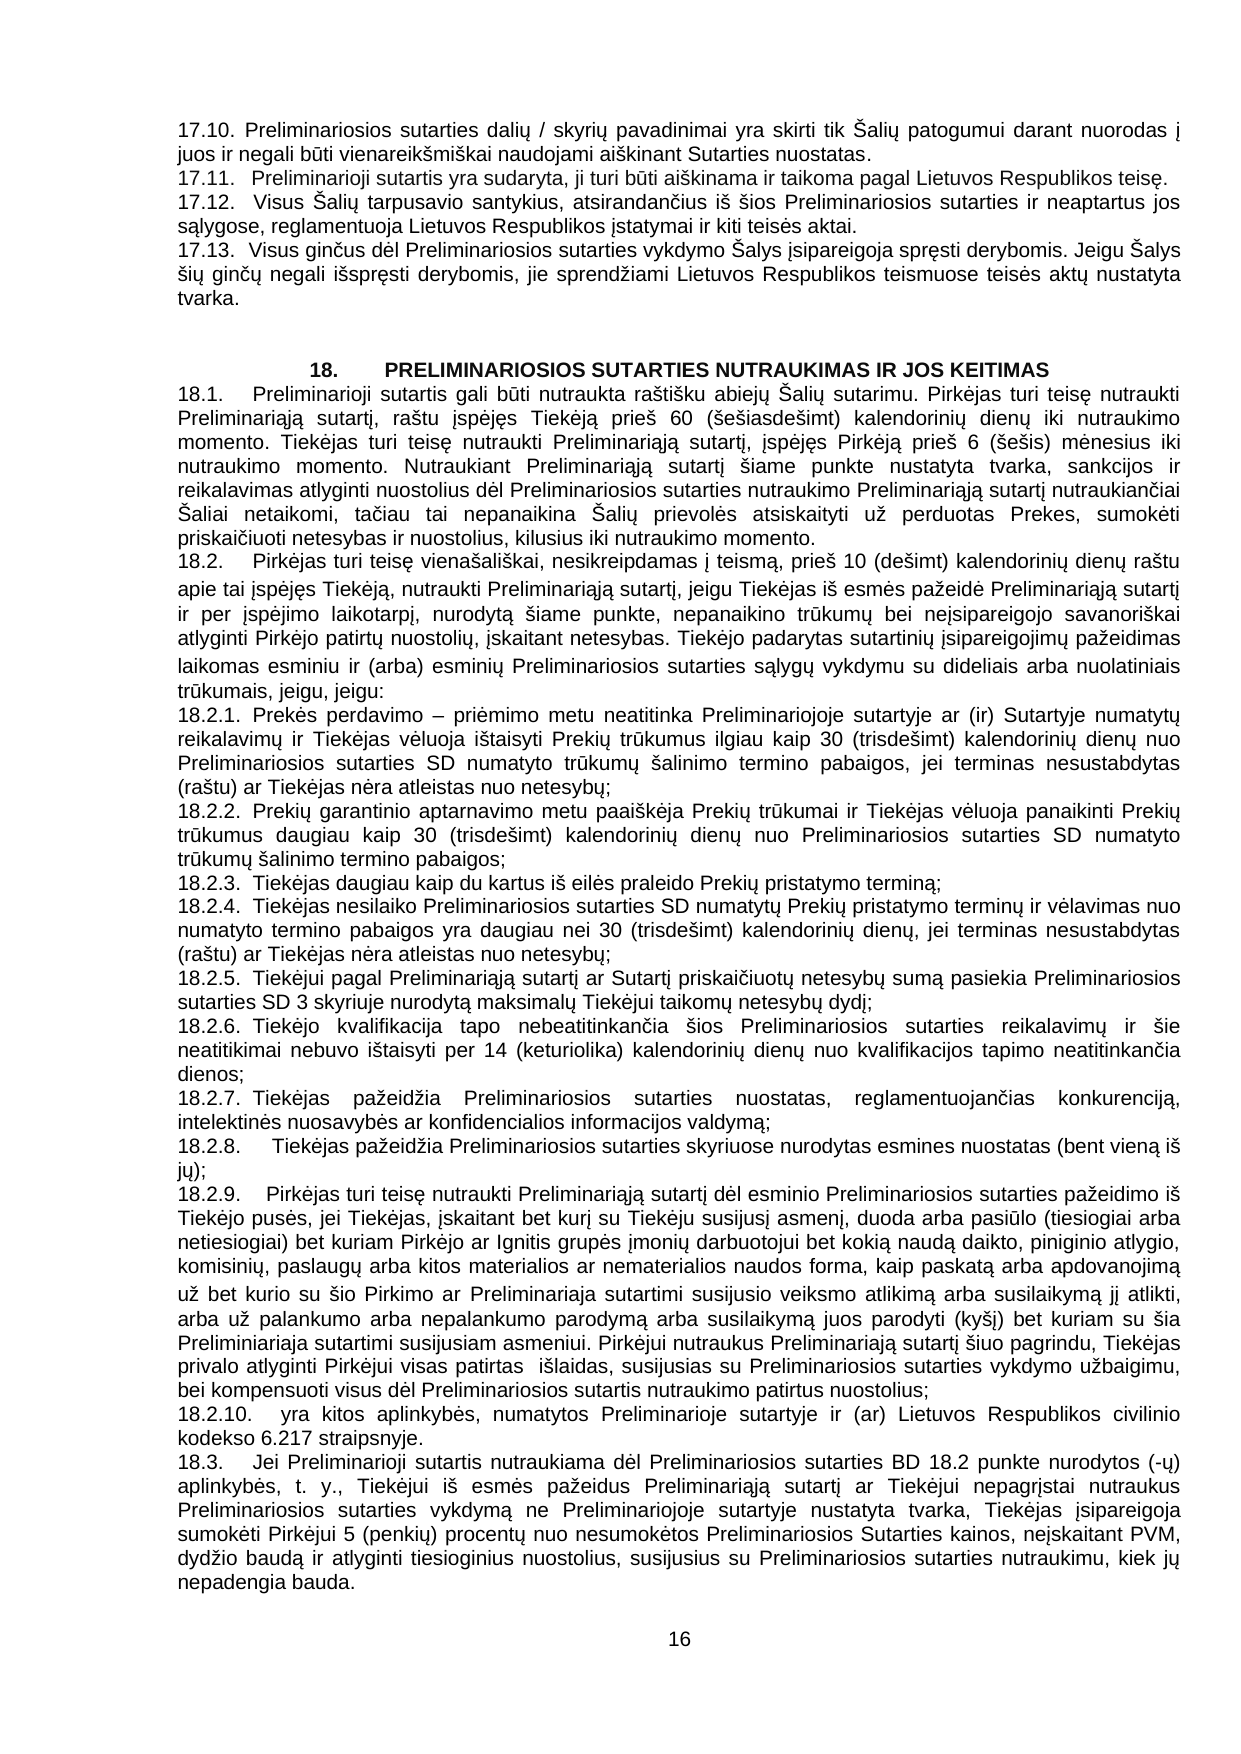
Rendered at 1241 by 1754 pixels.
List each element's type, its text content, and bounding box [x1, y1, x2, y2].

list Visus Šalių tarpusavio santykius, atsirandančius iš šios Preliminariosios sutarties ir neaptartus jos sąlygose, reglamentuoja Lietuvos Respublikos įstatymai ir kiti teisės aktai. [177, 190, 1182, 238]
list Prekių garantinio aptarnavimo metu paaiškėja Prekių trūkumai ir Tiekėjas vėluoja panaikinti Prekių trūkumus daugiau kaip 30 (trisdešimt) kalendorinių dienų nuo Preliminariosios sutarties SD numatyto trūkumų šalinimo termino pabaigos; [177, 798, 1182, 870]
list Tiekėjo kvalifikacija tapo nebeatitinkančia šios Preliminariosios sutarties reikalavimų ir šie neatitikimai nebuvo ištaisyti per 14 (keturiolika) kalendorinių dienų nuo kvalifikacijos tapimo neatitinkančia dienos; [177, 1014, 1182, 1086]
list Preliminarioji sutartis gali būti nutraukta raštišku abiejų Šalių sutarimu. Pirkėjas turi teisę nutraukti Preliminariąją sutartį, raštu įspėjęs Tiekėją prieš 60 (šešiasdešimt) kalendorinių dienų iki nutraukimo momento. Tiekėjas turi teisę nutraukti Preliminariąją sutartį, įspėjęs Pirkėją prieš 6 (šešis) mėnesius iki nutraukimo momento. Nutraukiant Preliminariąją sutartį šiame punkte nustatyta tvarka, sankcijos ir reikalavimas atlyginti nuostolius dėl Preliminariosios sutarties nutraukimo Preliminariąją sutartį nutraukiančiai Šaliai netaikomi, tačiau tai nepanaikina Šalių prievolės atsiskaityti už perduotas Prekes, sumokėti priskaičiuoti netesybas ir nuostolius, kilusius iki nutraukimo momento. [177, 382, 1182, 549]
list Tiekėjas pažeidžia Preliminariosios sutarties nuostatas, reglamentuojančias konkurenciją, intelektinės nuosavybės ar konfidencialios informacijos valdymą; [177, 1086, 1182, 1134]
list PRELIMINARIOSIOS SUTARTIES NUTRAUKIMAS IR JOS KEITIMAS [177, 358, 1182, 382]
list yra kitos aplinkybės, numatytos Preliminarioje sutartyje ir (ar) Lietuvos Respublikos civilinio kodekso 6.217 straipsnyje. [177, 1402, 1182, 1450]
list Tiekėjas pažeidžia Preliminariosios sutarties skyriuose nurodytas esmines nuostatas (bent vieną iš jų); [177, 1134, 1182, 1182]
list Tiekėjas daugiau kaip du kartus iš eilės praleido Prekių pristatymo terminą; [177, 870, 1182, 894]
list Tiekėjas nesilaiko Preliminariosios sutarties SD numatytų Prekių pristatymo terminų ir vėlavimas nuo numatyto termino pabaigos yra daugiau nei 30 (trisdešimt) kalendorinių dienų, jei terminas nesustabdytas (raštu) ar Tiekėjas nėra atleistas nuo netesybų; [177, 894, 1182, 966]
list Preliminarioji sutartis yra sudaryta, ji turi būti aiškinama ir taikoma pagal Lietuvos Respublikos teisę. [177, 166, 1182, 190]
list Visus ginčus dėl Preliminariosios sutarties vykdymo Šalys įsipareigoja spręsti derybomis. Jeigu Šalys šių ginčų negali išspręsti derybomis, jie sprendžiami Lietuvos Respublikos teismuose teisės aktų nustatyta tvarka. [177, 238, 1182, 310]
list Tiekėjui pagal Preliminariąją sutartį ar Sutartį priskaičiuotų netesybų sumą pasiekia Preliminariosios sutarties SD 3 skyriuje nurodytą maksimalų Tiekėjui taikomų netesybų dydį; [177, 966, 1182, 1014]
list Prekės perdavimo – priėmimo metu neatitinka Preliminariojoje sutartyje ar (ir) Sutartyje numatytų reikalavimų ir Tiekėjas vėluoja ištaisyti Prekių trūkumus ilgiau kaip 30 (trisdešimt) kalendorinių dienų nuo Preliminariosios sutarties SD numatyto trūkumų šalinimo termino pabaigos, jei terminas nesustabdytas (raštu) ar Tiekėjas nėra atleistas nuo netesybų; [177, 703, 1182, 798]
list Pirkėjas turi teisę nutraukti Preliminariąją sutartį dėl esminio Preliminariosios sutarties pažeidimo iš Tiekėjo pusės, jei Tiekėjas, įskaitant bet kurį su Tiekėju susijusį asmenį, duoda arba pasiūlo (tiesiogiai arba netiesiogiai) bet kuriam Pirkėjo ar Ignitis grupės įmonių darbuotojui bet kokią naudą daikto, piniginio atlygio, komisinių, paslaugų arba kitos materialios ar nematerialios naudos forma, kaip paskatą arba apdovanojimą už bet kurio su šio Pirkimo ar Preliminariaja sutartimi susijusio veiksmo atlikimą arba susilaikymą jį atlikti, arba už palankumo arba nepalankumo parodymą arba susilaikymą juos parodyti (kyšį) bet kuriam su šia Preliminiariaja sutartimi susijusiam asmeniui. Pirkėjui nutraukus Preliminariają sutartį šiuo pagrindu, Tiekėjas privalo atlyginti Pirkėjui visas patirtas išlaidas, susijusias su Preliminariosios sutarties vykdymo užbaigimu, bei kompensuoti visus dėl Preliminariosios sutartis nutraukimo patirtus nuostolius; [177, 1182, 1182, 1402]
list Jei Preliminarioji sutartis nutraukiama dėl Preliminariosios sutarties BD 18.2 punkte nurodytos (-ų) aplinkybės, t. y., Tiekėjui iš esmės pažeidus Preliminariąją sutartį ar Tiekėjui nepagrįstai nutraukus Preliminariosios sutarties vykdymą ne Preliminariojoje sutartyje nustatyta tvarka, Tiekėjas įsipareigoja sumokėti Pirkėjui 5 (penkių) procentų nuo nesumokėtos Preliminariosios Sutarties kainos, neįskaitant PVM, dydžio baudą ir atlyginti tiesioginius nuostolius, susijusius su Preliminariosios sutarties nutraukimu, kiek jų nepadengia bauda. [177, 1450, 1182, 1594]
list Pirkėjas turi teisę vienašališkai, nesikreipdamas į teismą, prieš 10 (dešimt) kalendorinių dienų raštu apie tai įspėjęs Tiekėją, nutraukti Preliminariąją sutartį, jeigu Tiekėjas iš esmės pažeidė Preliminariąją sutartį ir per įspėjimo laikotarpį, nurodytą šiame punkte, nepanaikino trūkumų bei neįsipareigojo savanoriškai atlyginti Pirkėjo patirtų nuostolių, įskaitant netesybas. Tiekėjo padarytas sutartinių įsipareigojimų pažeidimas laikomas esminiu ir (arba) esminių Preliminariosios sutarties sąlygų vykdymu su dideliais arba nuolatiniais trūkumais, jeigu, jeigu: [177, 549, 1182, 703]
list Preliminariosios sutarties dalių / skyrių pavadinimai yra skirti tik Šalių patogumui darant nuorodas į juos ir negali būti vienareikšmiškai naudojami aiškinant Sutarties nuostatas. [177, 118, 1182, 166]
